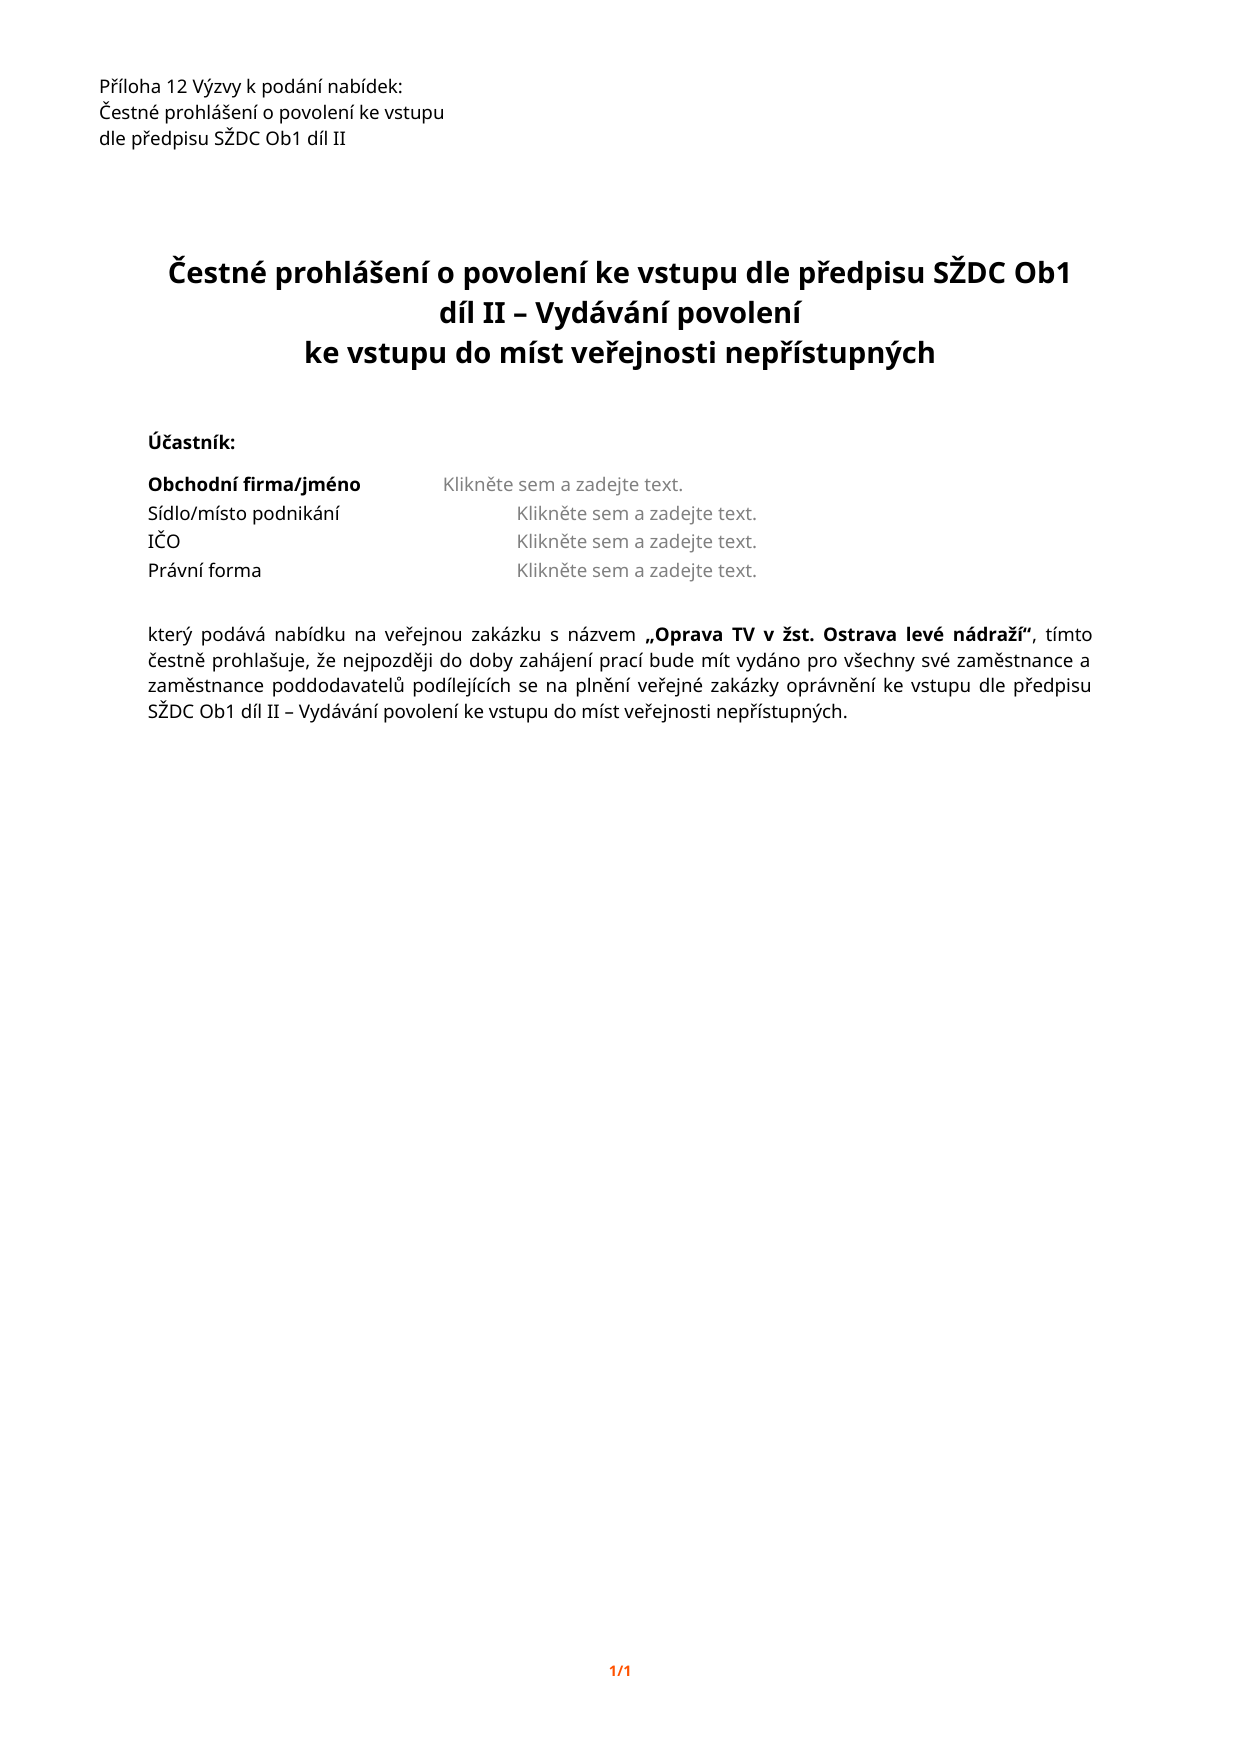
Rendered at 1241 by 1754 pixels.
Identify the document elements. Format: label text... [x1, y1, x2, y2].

text Právní forma [148, 555, 1093, 584]
text IČO [148, 526, 1093, 555]
text Obchodní firma/jméno [148, 468, 1093, 497]
title ke vstupu do míst veřejnosti nepřístupných [148, 332, 1093, 372]
title Čestné prohlášení o povolení ke vstupu dle předpisu SŽDC Ob1 díl II – Vydávání povolení [148, 253, 1093, 332]
text který podává nabídku na veřejnou zakázku s názvem „Oprava TV v žst. Ostrava levé nádraží“, tímto čestně prohlašuje, že nejpozději do doby zahájení prací bude mít vydáno pro všechny své zaměstnance a zaměstnance poddodavatelů podílejících se na plnění veřejné zakázky oprávnění ke vstupu dle předpisu SŽDC Ob1 díl II – Vydávání povolení ke vstupu do míst veřejnosti nepřístupných. [148, 622, 1093, 724]
text Účastník: [148, 424, 1093, 455]
text Sídlo/místo podnikání [148, 497, 1093, 526]
